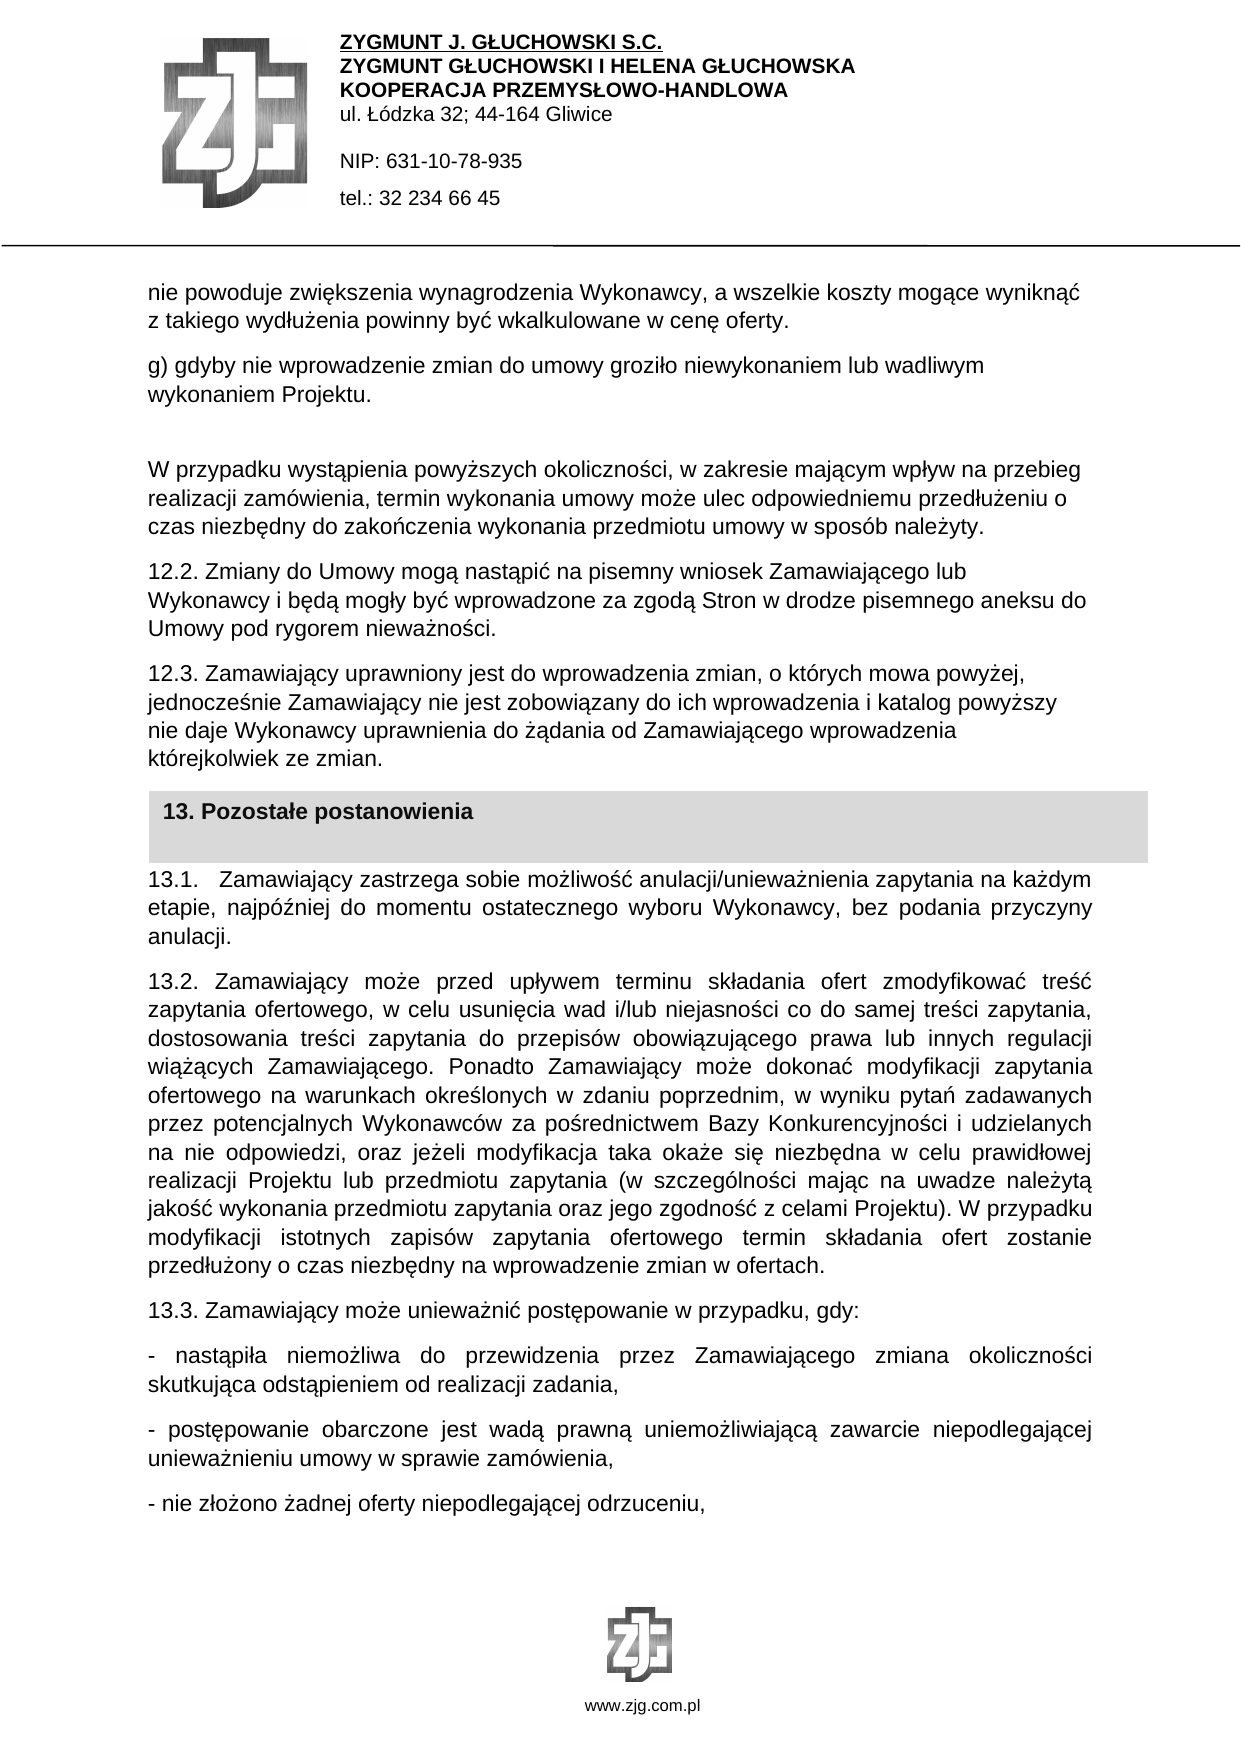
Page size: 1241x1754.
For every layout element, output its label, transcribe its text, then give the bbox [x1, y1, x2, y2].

text g) gdyby nie wprowadzenie zmian do umowy groziło niewykonaniem lub wadliwym wykonaniem Projektu. [148, 352, 1093, 437]
text - nastąpiła niemożliwa do przewidzenia przez Zamawiającego zmiana okoliczności skutkująca odstąpieniem od realizacji zadania, [148, 1342, 1093, 1397]
picture [606, 1606, 672, 1682]
text 13.3. Zamawiający może unieważnić postępowanie w przypadku, gdy: [148, 1297, 1093, 1324]
picture [160, 36, 308, 209]
text - nie złożono żadnej oferty niepodlegającej odrzuceniu, [148, 1489, 1093, 1516]
text 12.2. Zmiany do Umowy mogą nastąpić na pisemny wniosek Zamawiającego lub Wykonawcy i będą mogły być wprowadzone za zgodą Stron w drodze pisemnego aneksu do Umowy pod rygorem nieważności. [148, 558, 1093, 641]
text W przypadku wystąpienia powyższych okoliczności, w zakresie mającym wpływ na przebieg realizacji zamówienia, termin wykonania umowy może ulec odpowiedniemu przedłużeniu o czas niezbędny do zakończenia wykonania przedmiotu umowy w sposób należyty. [148, 456, 1093, 539]
text 13.2. Zamawiający może przed upływem terminu składania ofert zmodyfikować treść zapytania ofertowego, w celu usunięcia wad i/lub niejasności co do samej treści zapytania, dostosowania treści zapytania do przepisów obowiązującego prawa lub innych regulacji wiążących Zamawiającego. Ponadto Zamawiający może dokonać modyfikacji zapytania ofertowego na warunkach określonych w zdaniu poprzednim, w wyniku pytań zadawanych przez potencjalnych Wykonawców za pośrednictwem Bazy Konkurencyjności i udzielanych na nie odpowiedzi, oraz jeżeli modyfikacja taka okaże się niezbędna w celu prawidłowej realizacji Projektu lub przedmiotu zapytania (w szczególności mając na uwadze należytą jakość wykonania przedmiotu zapytania oraz jego zgodność z celami Projektu). W przypadku modyfikacji istotnych zapisów zapytania ofertowego termin składania ofert zostanie przedłużony o czas niezbędny na wprowadzenie zmian w ofertach. [148, 968, 1093, 1279]
text 12.3. Zamawiający uprawniony jest do wprowadzenia zmian, o których mowa powyżej, jednocześnie Zamawiający nie jest zobowiązany do ich wprowadzenia i katalog powyższy nie daje Wykonawcy uprawnienia do żądania od Zamawiającego wprowadzenia którejkolwiek ze zmian. [148, 660, 1093, 772]
text 13.1. Zamawiający zastrzega sobie możliwość anulacji/unieważnienia zapytania na każdym etapie, najpóźniej do momentu ostatecznego wyboru Wykonawcy, bez podania przyczyny anulacji. [148, 866, 1093, 949]
text - postępowanie obarczone jest wadą prawną uniemożliwiającą zawarcie niepodlegającej unieważnieniu umowy w sprawie zamówienia, [148, 1416, 1093, 1471]
